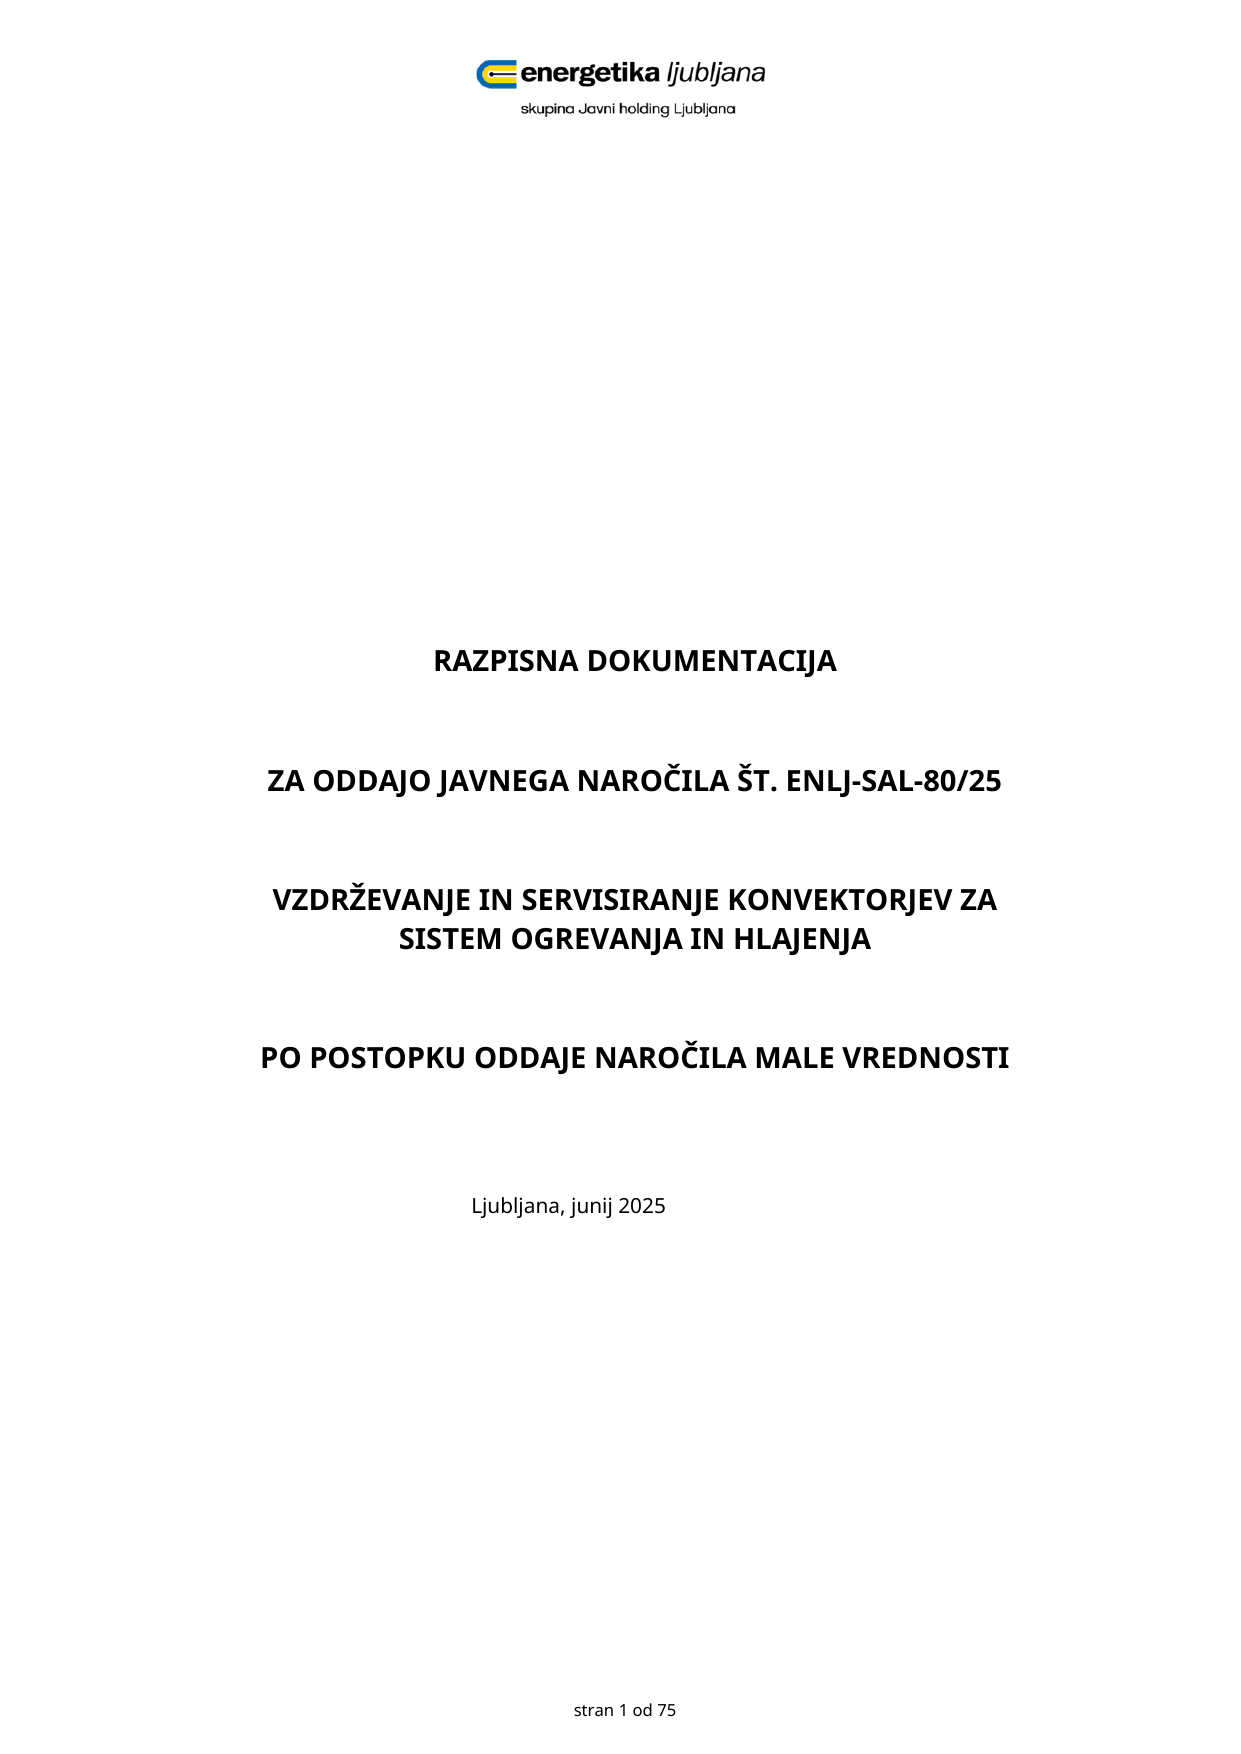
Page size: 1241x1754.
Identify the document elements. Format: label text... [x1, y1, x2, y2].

text ZA ODDAJO JAVNEGA NAROČILA ŠT. ENLJ-SAL-80/25 [148, 760, 1122, 799]
text Ljubljana, junij 2025 [148, 1191, 989, 1219]
text PO POSTOPKU ODDAJE NAROČILA MALE VREDNOSTI [148, 1038, 1122, 1077]
text SISTEM OGREVANJA IN HLAJENJA [148, 918, 1122, 958]
subtitle RAZPISNA DOKUMENTACIJA [148, 641, 1122, 680]
text VZDRŽEVANJE IN SERVISIRANJE KONVEKTORJEV ZA [148, 879, 1122, 918]
picture [428, 25, 813, 152]
